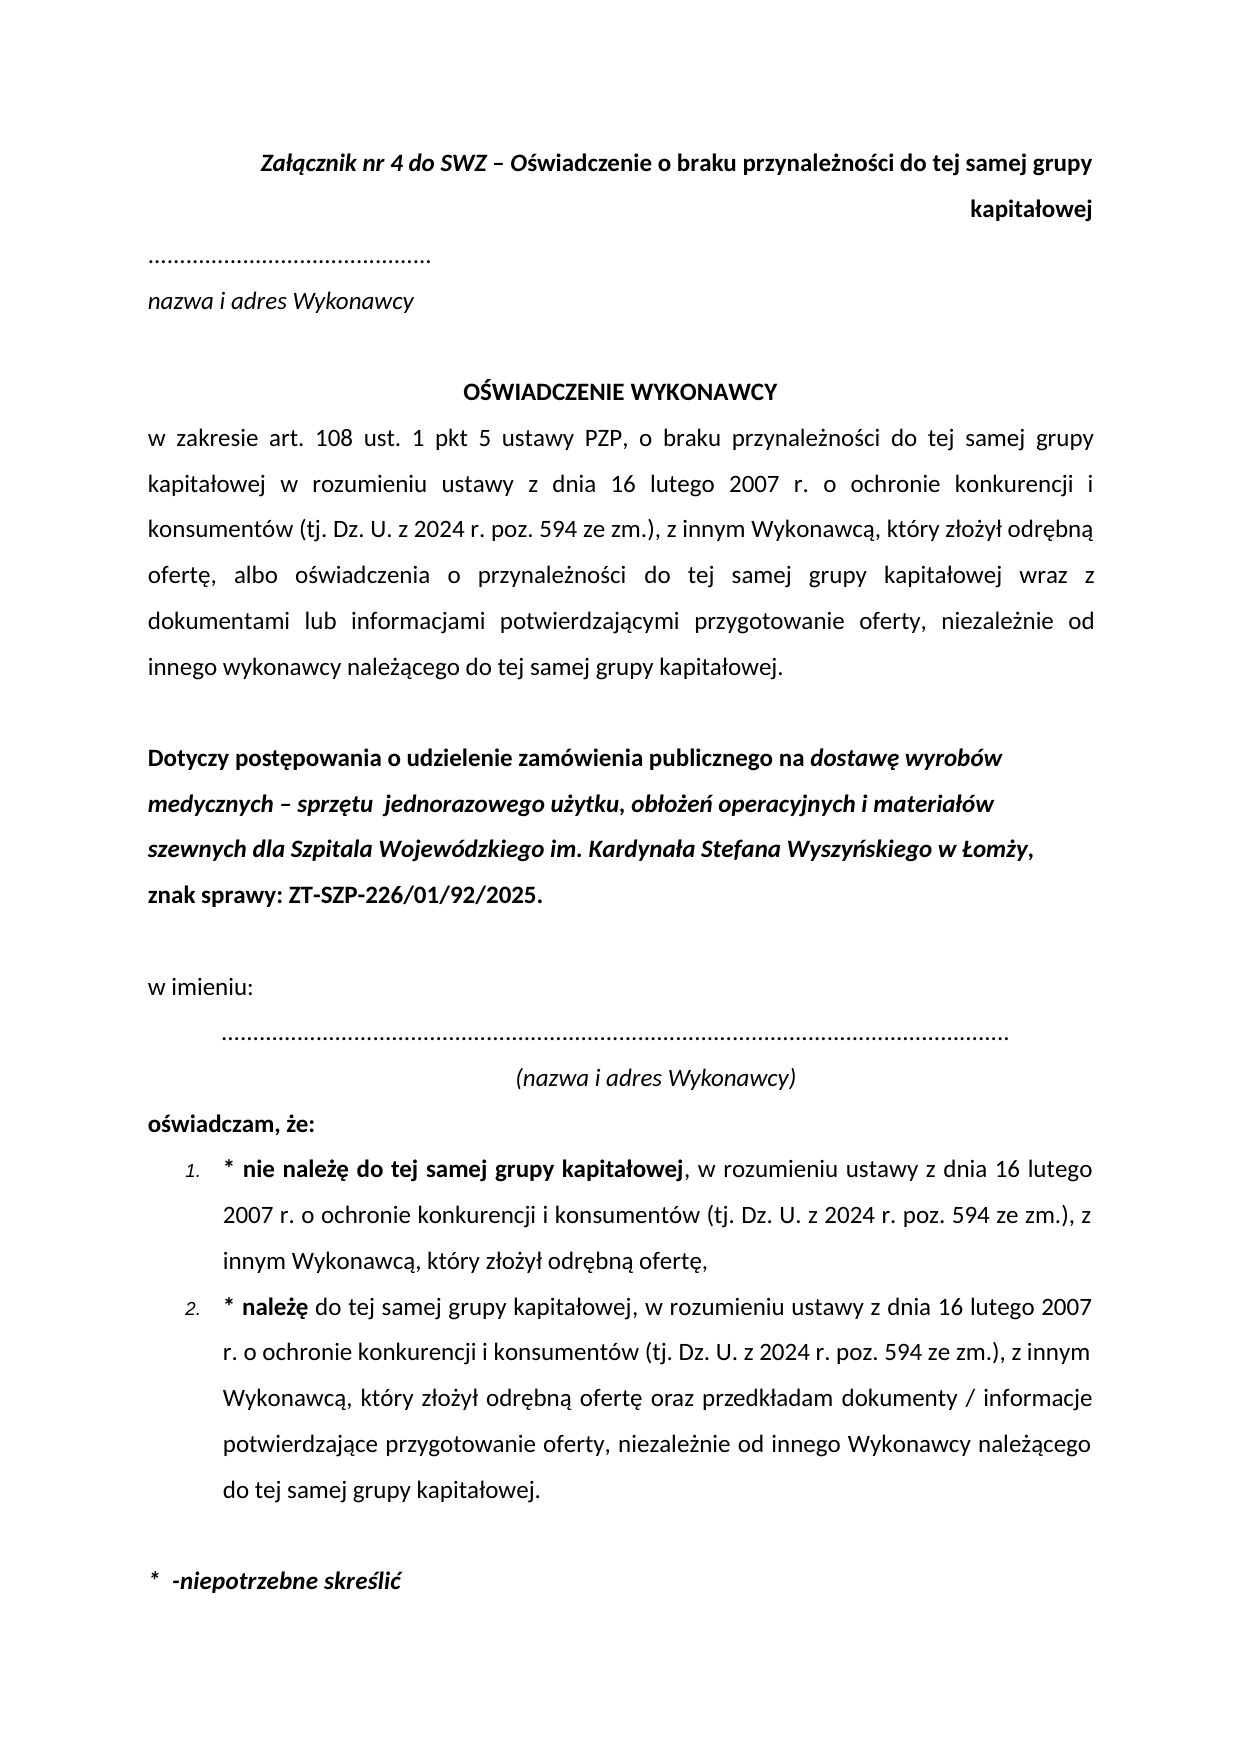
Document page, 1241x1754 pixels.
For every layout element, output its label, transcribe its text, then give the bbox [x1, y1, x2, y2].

text (nazwa i adres Wykonawcy) [148, 1062, 1093, 1093]
text * -niepotrzebne skreślić [148, 1565, 1093, 1596]
text OŚWIADCZENIE WYKONAWCY [148, 376, 1093, 407]
text w imieniu: [148, 971, 1081, 1001]
list * należę do tej samej grupy kapitałowej, w rozumieniu ustawy z dnia 16 lutego 2007 r. o ochronie konkurencji i konsumentów (tj. Dz. U. z 2024 r. poz. 594 ze zm.), z innym Wykonawcą, który złożył odrębną ofertę oraz przedkładam dokumenty / informacje potwierdzające przygotowanie oferty, niezależnie od innego Wykonawcy należącego do tej samej grupy kapitałowej. [185, 1291, 1093, 1504]
text znak sprawy: ZT-SZP-226/01/92/2025. [148, 879, 1093, 910]
text oświadczam, że: [148, 1108, 1093, 1138]
text Załącznik nr 4 do SWZ – Oświadczenie o braku przynależności do tej samej grupy kapitałowej [148, 148, 1093, 224]
text w zakresie art. 108 ust. 1 pkt 5 ustawy PZP, o braku przynależności do tej samej grupy kapitałowej w rozumieniu ustawy z dnia 16 lutego 2007 r. o ochronie konkurencji i konsumentów (tj. Dz. U. z 2024 r. poz. 594 ze zm.), z innym Wykonawcą, który złożył odrębną ofertę, albo oświadczenia o przynależności do tej samej grupy kapitałowej wraz z dokumentami lub informacjami potwierdzającymi przygotowanie oferty, niezależnie od innego wykonawcy należącego do tej samej grupy kapitałowej. [148, 422, 1096, 681]
list * nie należę do tej samej grupy kapitałowej, w rozumieniu ustawy z dnia 16 lutego 2007 r. o ochronie konkurencji i konsumentów (tj. Dz. U. z 2024 r. poz. 594 ze zm.), z innym Wykonawcą, który złożył odrębną ofertę, [185, 1154, 1093, 1276]
text ............................................. [148, 239, 1093, 269]
text ............................................................................................................................. [148, 1016, 1093, 1047]
text nazwa i adres Wykonawcy [148, 285, 1093, 315]
text Dotyczy postępowania o udzielenie zamówienia publicznego na dostawę wyrobów medycznych – sprzętu jednorazowego użytku, obłożeń operacyjnych i materiałów szewnych dla Szpitala Wojewódzkiego im. Kardynała Stefana Wyszyńskiego w Łomży, [148, 742, 1093, 864]
